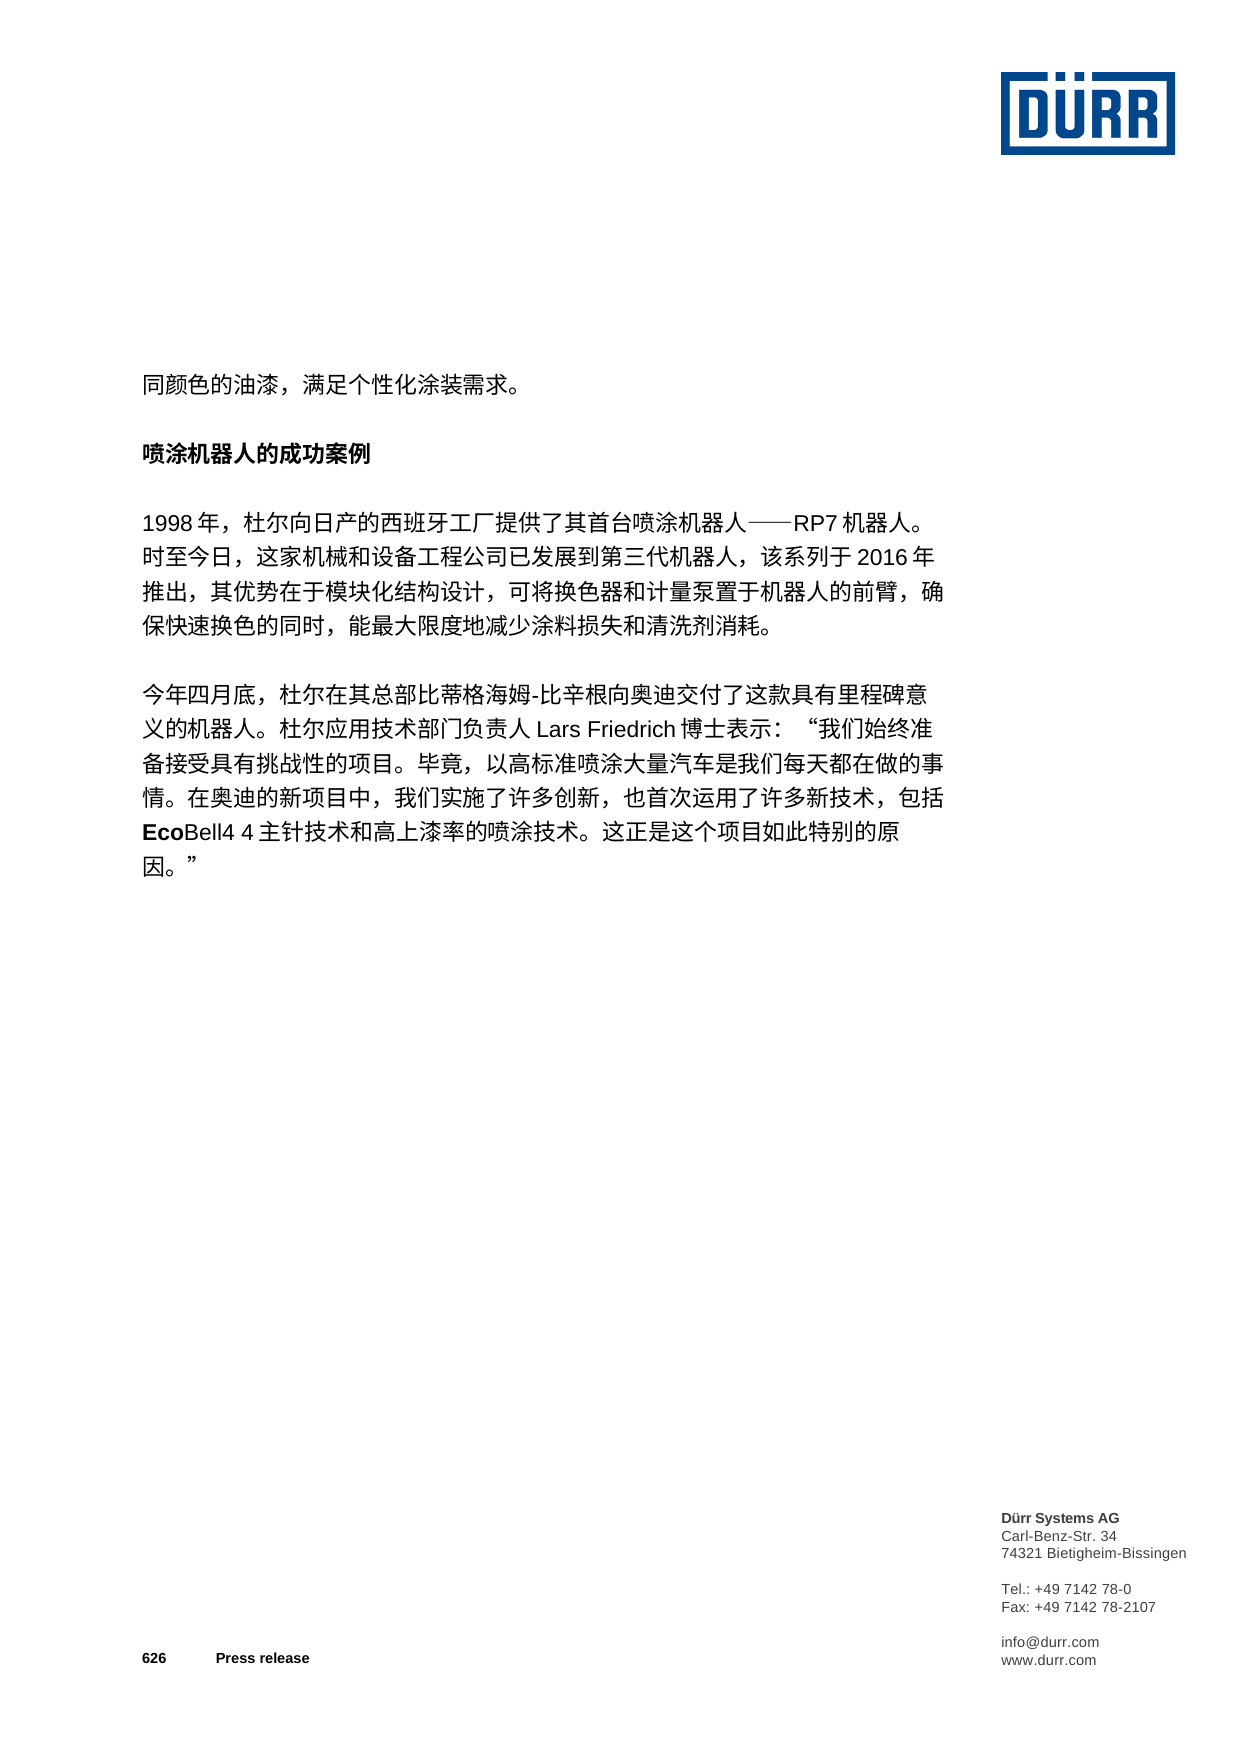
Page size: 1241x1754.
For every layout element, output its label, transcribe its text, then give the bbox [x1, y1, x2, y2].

text 喷涂机器人的成功案例 [142, 435, 951, 469]
text 1998年，杜尔向日产的西班牙工厂提供了其首台喷涂机器人——RP7机器人。时至今日，这家机械和设备工程公司已发展到第三代机器人，该系列于2016年推出，其优势在于模块化结构设计，可将换色器和计量泵置于机器人的前臂，确保快速换色的同时，能最大限度地减少涂料损失和清洗剂消耗。 [142, 504, 951, 641]
picture [1001, 72, 1175, 155]
text 今年四月底，杜尔在其总部比蒂格海姆-比辛根向奥迪交付了这款具有里程碑意义的机器人。杜尔应用技术部门负责人Lars Friedrich博士表示：“我们始终准备接受具有挑战性的项目。毕竟，以高标准喷涂大量汽车是我们每天都在做的事情。在奥迪的新项目中，我们实施了许多创新，也首次运用了许多新技术，包括EcoBell4 4主针技术和高上漆率的喷涂技术。这正是这个项目如此特别的原因。” [142, 676, 951, 916]
